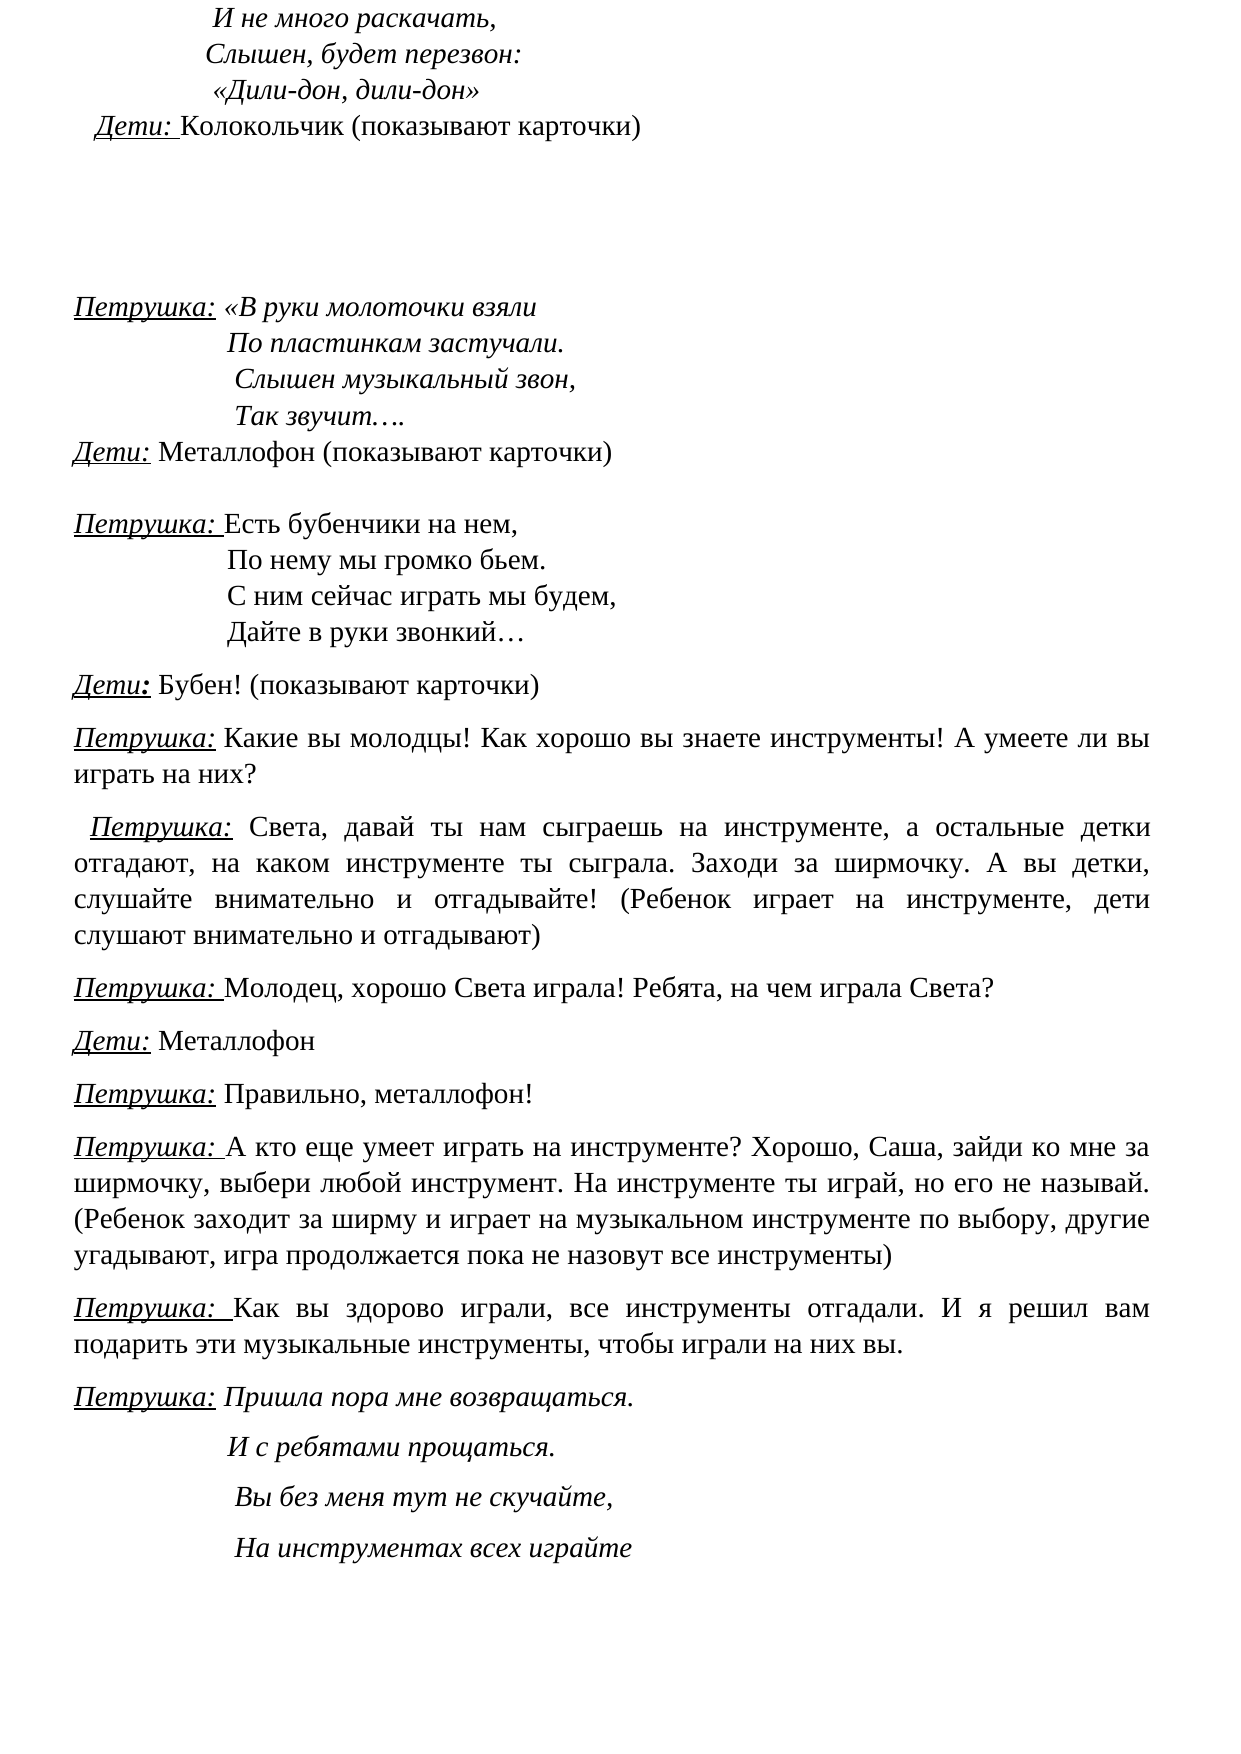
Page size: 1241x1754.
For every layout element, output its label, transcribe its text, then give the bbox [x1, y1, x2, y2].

list По нему мы громко бьем. [74, 542, 1152, 576]
list Дети: Колокольчик (показывают карточки) [74, 108, 1152, 142]
text Дети: Бубен! (показывают карточки) [74, 667, 1152, 701]
list С ним сейчас играть мы будем, [74, 578, 1152, 612]
text Петрушка: А кто еще умеет играть на инструменте? Хорошо, Саша, зайди ко мне за ширмочку, выбери любой инструмент. На инструменте ты играй, но его не называй. (Ребенок заходит за ширму и играет на музыкальном инструменте по выбору, другие угадывают, игра продолжается пока не назовут все инструменты) [74, 1129, 1152, 1271]
list Так звучит…. [74, 398, 1152, 431]
list Слышен, будет перезвон: [74, 36, 1152, 70]
text Петрушка: Пришла пора мне возвращаться. [74, 1379, 1211, 1412]
list Петрушка: Есть бубенчики на нем, [74, 506, 1152, 539]
text Петрушка: Как вы здорово играли, все инструменты отгадали. И я решил вам подарить эти музыкальные инструменты, чтобы играли на них вы. [74, 1290, 1152, 1360]
list Петрушка: «В руки молоточки взяли [74, 289, 1152, 323]
text Петрушка: Правильно, металлофон! [74, 1076, 1152, 1109]
list Дайте в руки звонкий… [74, 614, 1152, 648]
text На инструментах всех играйте [59, 1530, 1211, 1563]
text Вы без меня тут не скучайте, [59, 1479, 1211, 1513]
text Петрушка: Молодец, хорошо Света играла! Ребята, на чем играла Света? [74, 970, 1152, 1004]
text Петрушка: Какие вы молодцы! Как хорошо вы знаете инструменты! А умеете ли вы играть на них? [74, 720, 1152, 790]
text Петрушка: Света, давай ты нам сыграешь на инструменте, а остальные детки отгадают, на каком инструменте ты сыграла. Заходи за ширмочку. А вы детки, слушайте внимательно и отгадывайте! (Ребенок играет на инструменте, дети слушают внимательно и отгадывают) [74, 809, 1152, 951]
list Дети: Металлофон (показывают карточки) [74, 434, 1152, 467]
text Дети: Металлофон [74, 1023, 1152, 1057]
text И с ребятами прощаться. [59, 1429, 1211, 1463]
list И не много раскачать, [74, 0, 1152, 33]
list По пластинкам застучали. [74, 325, 1152, 359]
list «Дили-дон, дили-дон» [74, 72, 1152, 106]
list Слышен музыкальный звон, [74, 361, 1152, 395]
